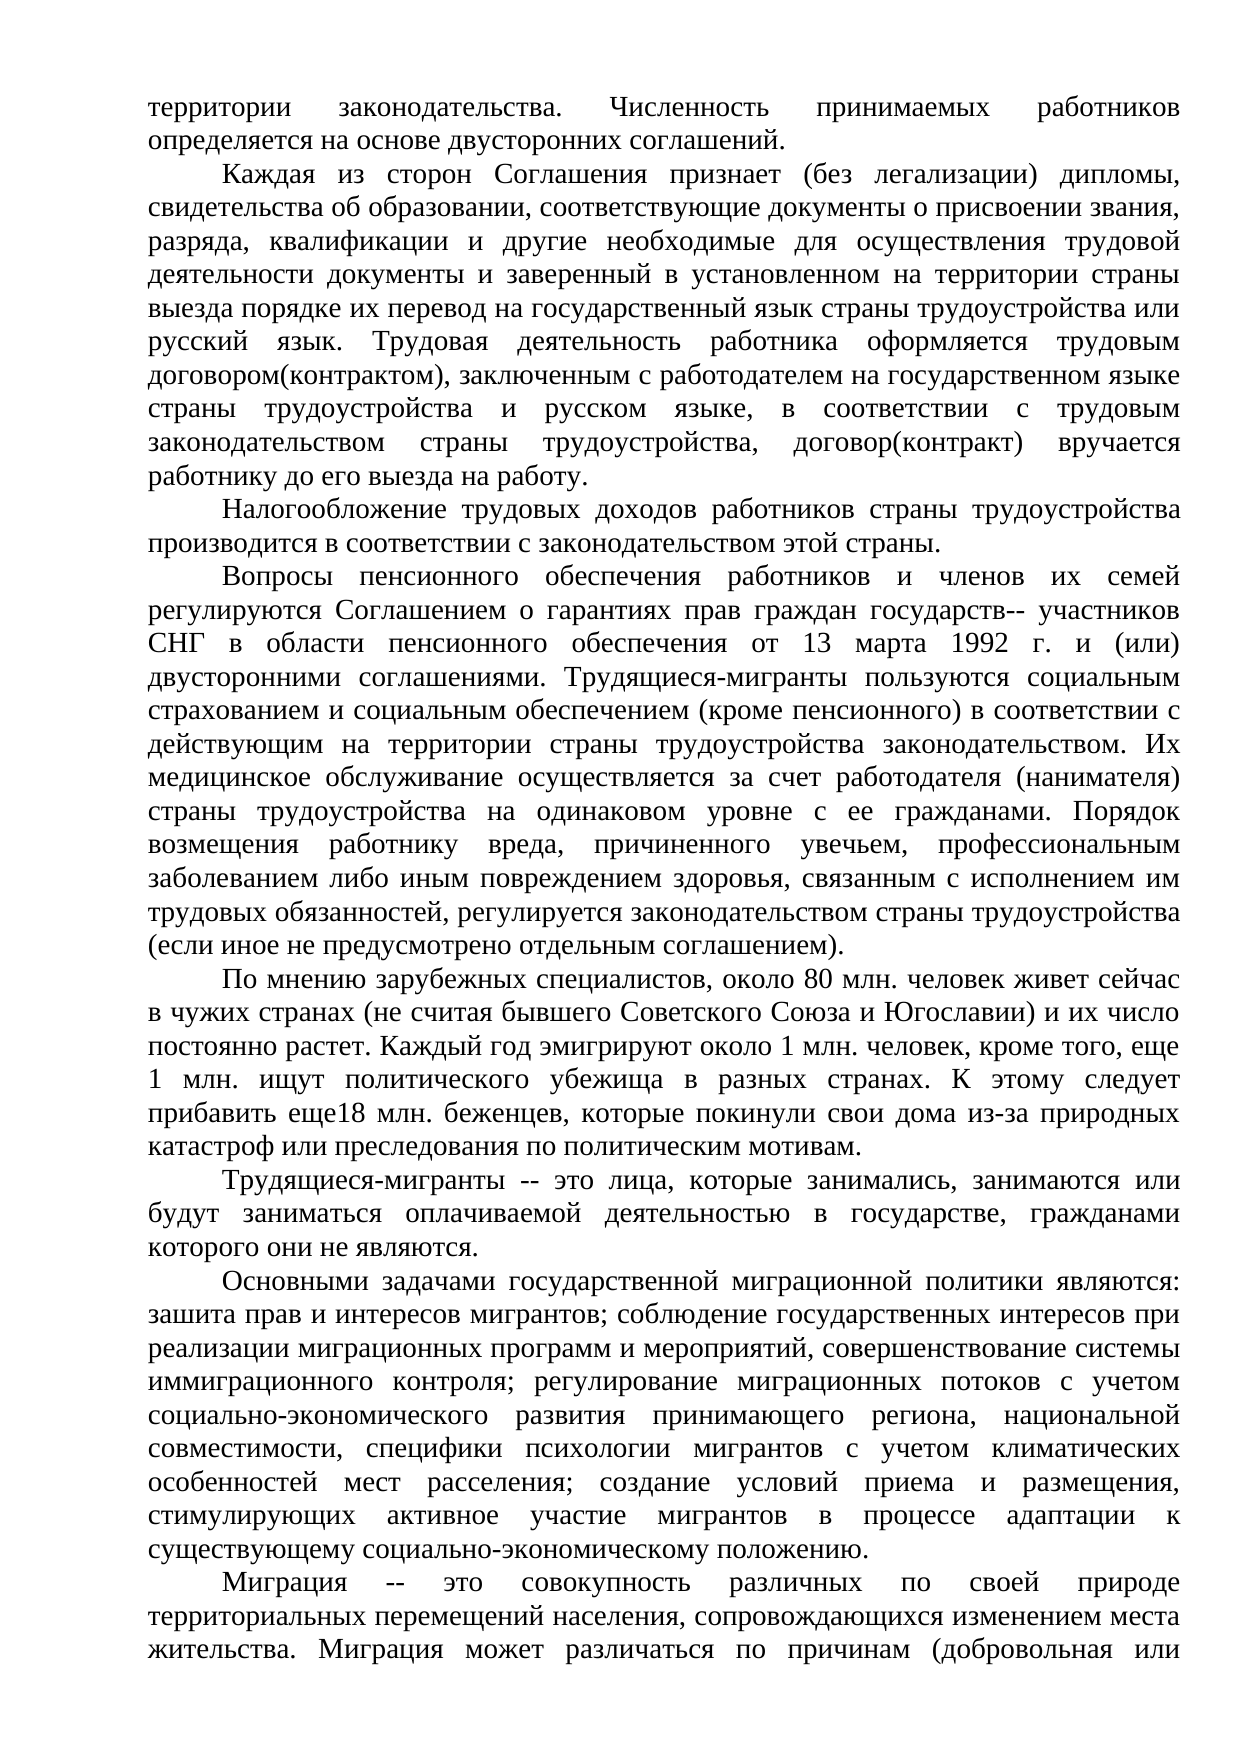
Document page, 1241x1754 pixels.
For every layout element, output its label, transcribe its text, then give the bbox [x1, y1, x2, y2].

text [148, 89, 1181, 156]
text Трудящиеся-мигранты -- это лица, которые занимались, занимаются или будут заниматься оплачиваемой деятельностью в государстве, гражданами которого они не являются. [148, 1162, 1181, 1263]
text По мнению зарубежных специалистов, около 80 млн. человек живет сейчас в чужих странах (не считая бывшего Советского Союза и Югославии) и их число постоянно растет. Каждый год эмигрируют около 1 млн. человек, кроме того, еще 1 млн. ищут политического убежища в разных странах. К этому следует прибавить еще18 млн. беженцев, которые покинули свои дома из-за природных катастроф или преследования по политическим мотивам. [148, 961, 1181, 1162]
text Каждая из сторон Соглашения признает (без легализации) дипломы, свидетельства об образовании, соответствующие документы о присвоении звания, разряда, квалификации и другие необходимые для осуществления трудовой деятельности документы и заверенный в установленном на территории страны выезда порядке их перевод на государственный язык страны трудоустройства или русский язык. Трудовая деятельность работника оформляется трудовым договором(контрактом), заключенным с работодателем на государственном языке страны трудоустройства и русском языке, в соответствии с трудовым законодательством страны трудоустройства, договор(контракт) вручается работнику до его выезда на работу. [148, 156, 1181, 491]
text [148, 1564, 1181, 1665]
text Налогообложение трудовых доходов работников страны трудоустройства производится в соответствии с законодательством этой страны. [148, 491, 1181, 558]
text Вопросы пенсионного обеспечения работников и членов их семей регулируются Соглашением о гарантиях прав граждан государств-- участников СНГ в области пенсионного обеспечения от 13 марта 1992 г. и (или) двусторонними соглашениями. Трудящиеся-мигранты пользуются социальным страхованием и социальным обеспечением (кроме пенсионного) в соответствии с действующим на территории страны трудоустройства законодательством. Их медицинское обслуживание осуществляется за счет работодателя (нанимателя) страны трудоустройства на одинаковом уровне с ее гражданами. Порядок возмещения работнику вреда, причиненного увечьем, профессиональным заболеванием либо иным повреждением здоровья, связанным с исполнением им трудовых обязанностей, регулируется законодательством страны трудоустройства (если иное не предусмотрено отдельным соглашением). [148, 558, 1181, 961]
text Основными задачами государственной миграционной политики являются: зашита прав и интересов мигрантов; соблюдение государственных интересов при реализации миграционных программ и мероприятий, совершенствование системы иммиграционного контроля; регулирование миграционных потоков с учетом социально-экономического развития принимающего региона, национальной совместимости, специфики психологии мигрантов с учетом климатических особенностей мест расселения; создание условий приема и размещения, стимулирующих активное участие мигрантов в процессе адаптации к существующему социально-экономическому положению. [148, 1263, 1181, 1564]
